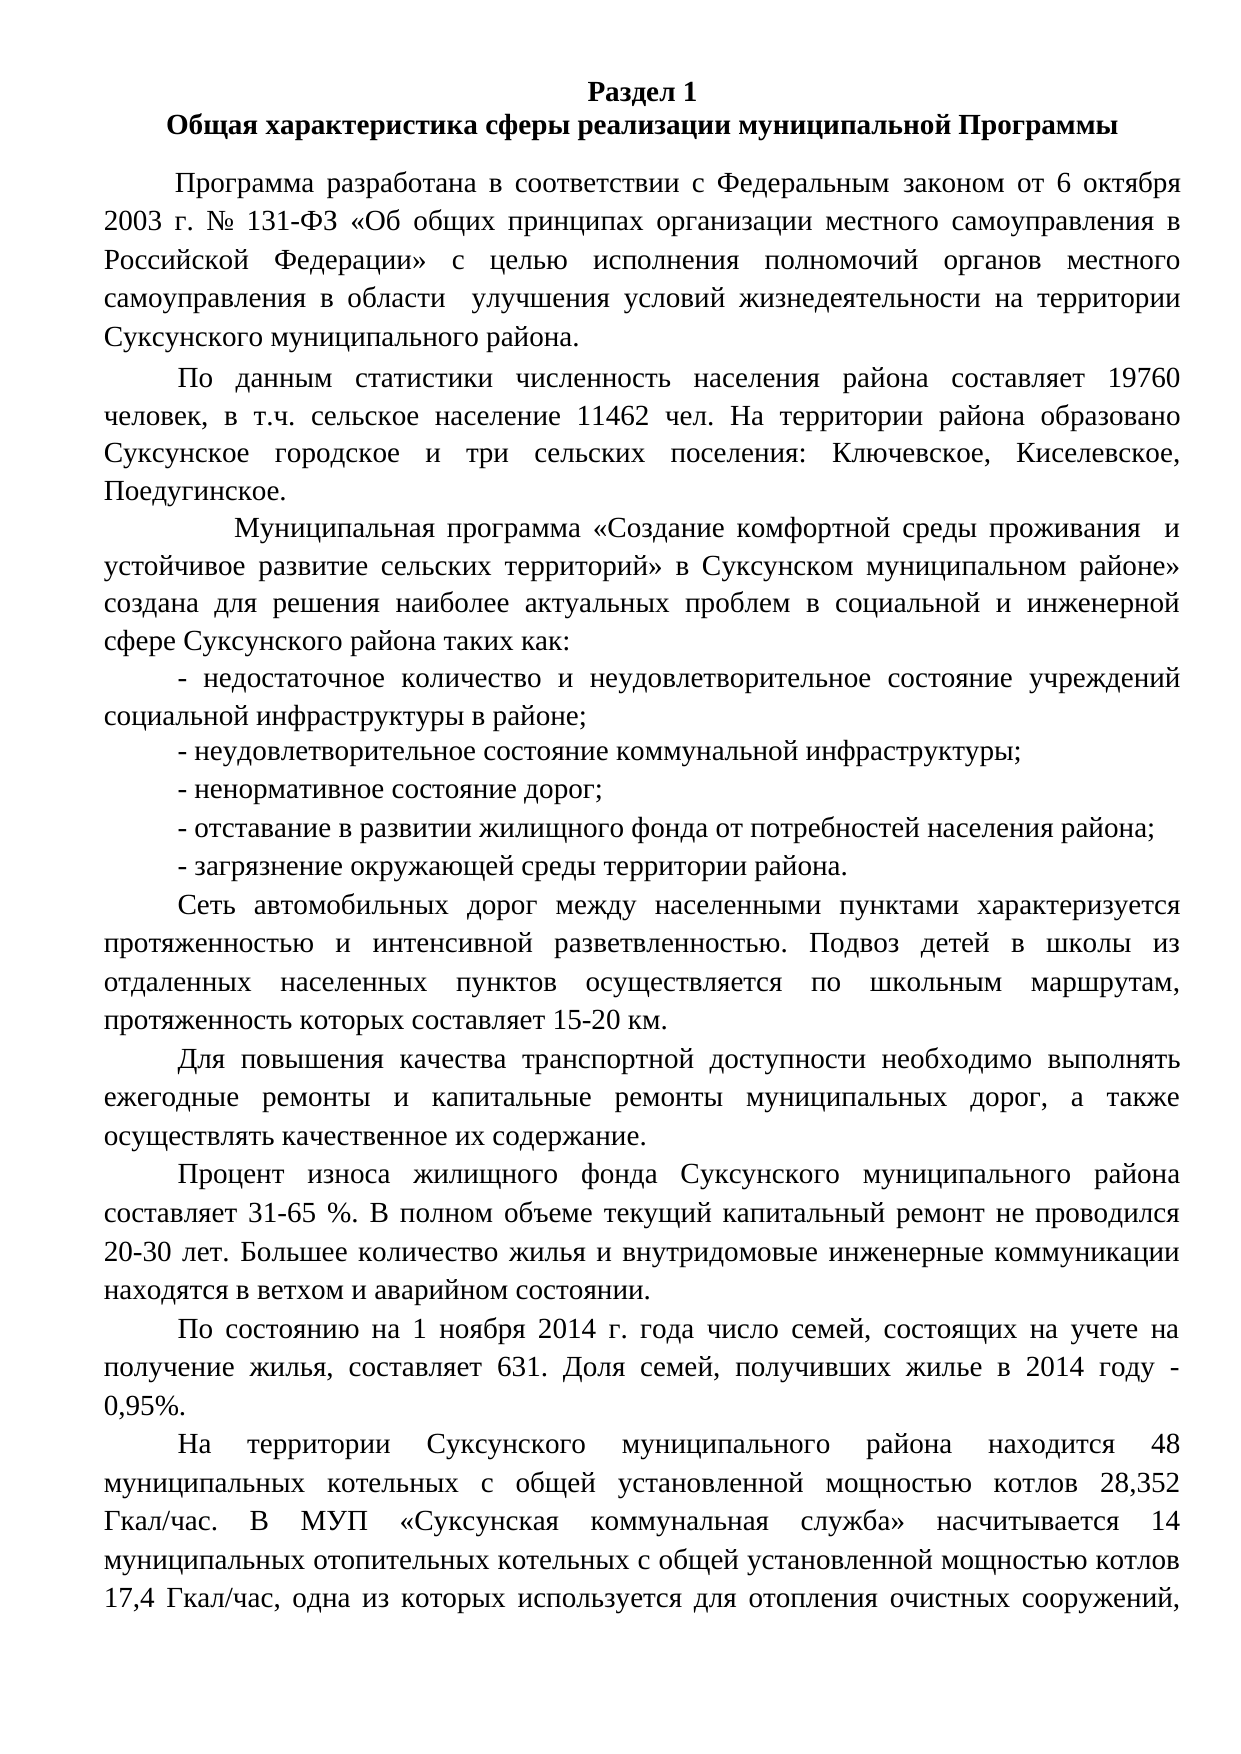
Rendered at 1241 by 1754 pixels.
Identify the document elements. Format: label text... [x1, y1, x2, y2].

text - отставание в развитии жилищного фонда от потребностей населения района; [103, 810, 1181, 843]
text - недостаточное количество и неудовлетворительное состояние учреждений социальной инфраструктуры в районе; [103, 658, 1181, 733]
text Раздел 1 [103, 74, 1181, 107]
text По данным статистики численность населения района составляет 19760 человек, в т.ч. сельское население 11462 чел. На территории района образовано Суксунское городское и три сельских поселения: Ключевское, Киселевское, Поедугинское. [103, 358, 1181, 508]
text Сеть автомобильных дорог между населенными пунктами характеризуется протяженностью и интенсивной разветвленностью. Подвоз детей в школы из отдаленных населенных пунктов осуществляется по школьным маршрутам, протяженность которых составляет 15-20 км. [103, 887, 1181, 1036]
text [103, 1426, 1181, 1614]
text - ненормативное состояние дорог; [103, 771, 1181, 805]
text Программа разработана в соответствии с Федеральным законом от 6 октября 2003 г. № 131-ФЗ «Об общих принципах организации местного самоуправления в Российской Федерации» с целью исполнения полномочий органов местного самоуправления в области улучшения условий жизнедеятельности на территории Суксунского муниципального района. [103, 165, 1181, 353]
text - неудовлетворительное состояние коммунальной инфраструктуры; [103, 733, 1181, 766]
text Для повышения качества транспортной доступности необходимо выполнять ежегодные ремонты и капитальные ремонты муниципальных дорог, а также осуществлять качественное их содержание. [103, 1041, 1181, 1152]
text - загрязнение окружающей среды территории района. [103, 848, 1181, 882]
subtitle Общая характеристика сферы реализации муниципальной Программы [103, 107, 1181, 141]
text Муниципальная программа «Создание комфортной среды проживания и устойчивое развитие сельских территорий» в Суксунском муниципальном районе» создана для решения наиболее актуальных проблем в социальной и инженерной сфере Суксунского района таких как: [103, 508, 1181, 658]
text По состоянию на 1 ноября 2014 г. года число семей, состоящих на учете на получение жилья, составляет 631. Доля семей, получивших жилье в 2014 году - 0,95%. [103, 1311, 1181, 1421]
text Процент износа жилищного фонда Суксунского муниципального района составляет 31-65 %. В полном объеме текущий капитальный ремонт не проводился 20-30 лет. Большее количество жилья и внутридомовые инженерные коммуникации находятся в ветхом и аварийном состоянии. [103, 1157, 1181, 1306]
